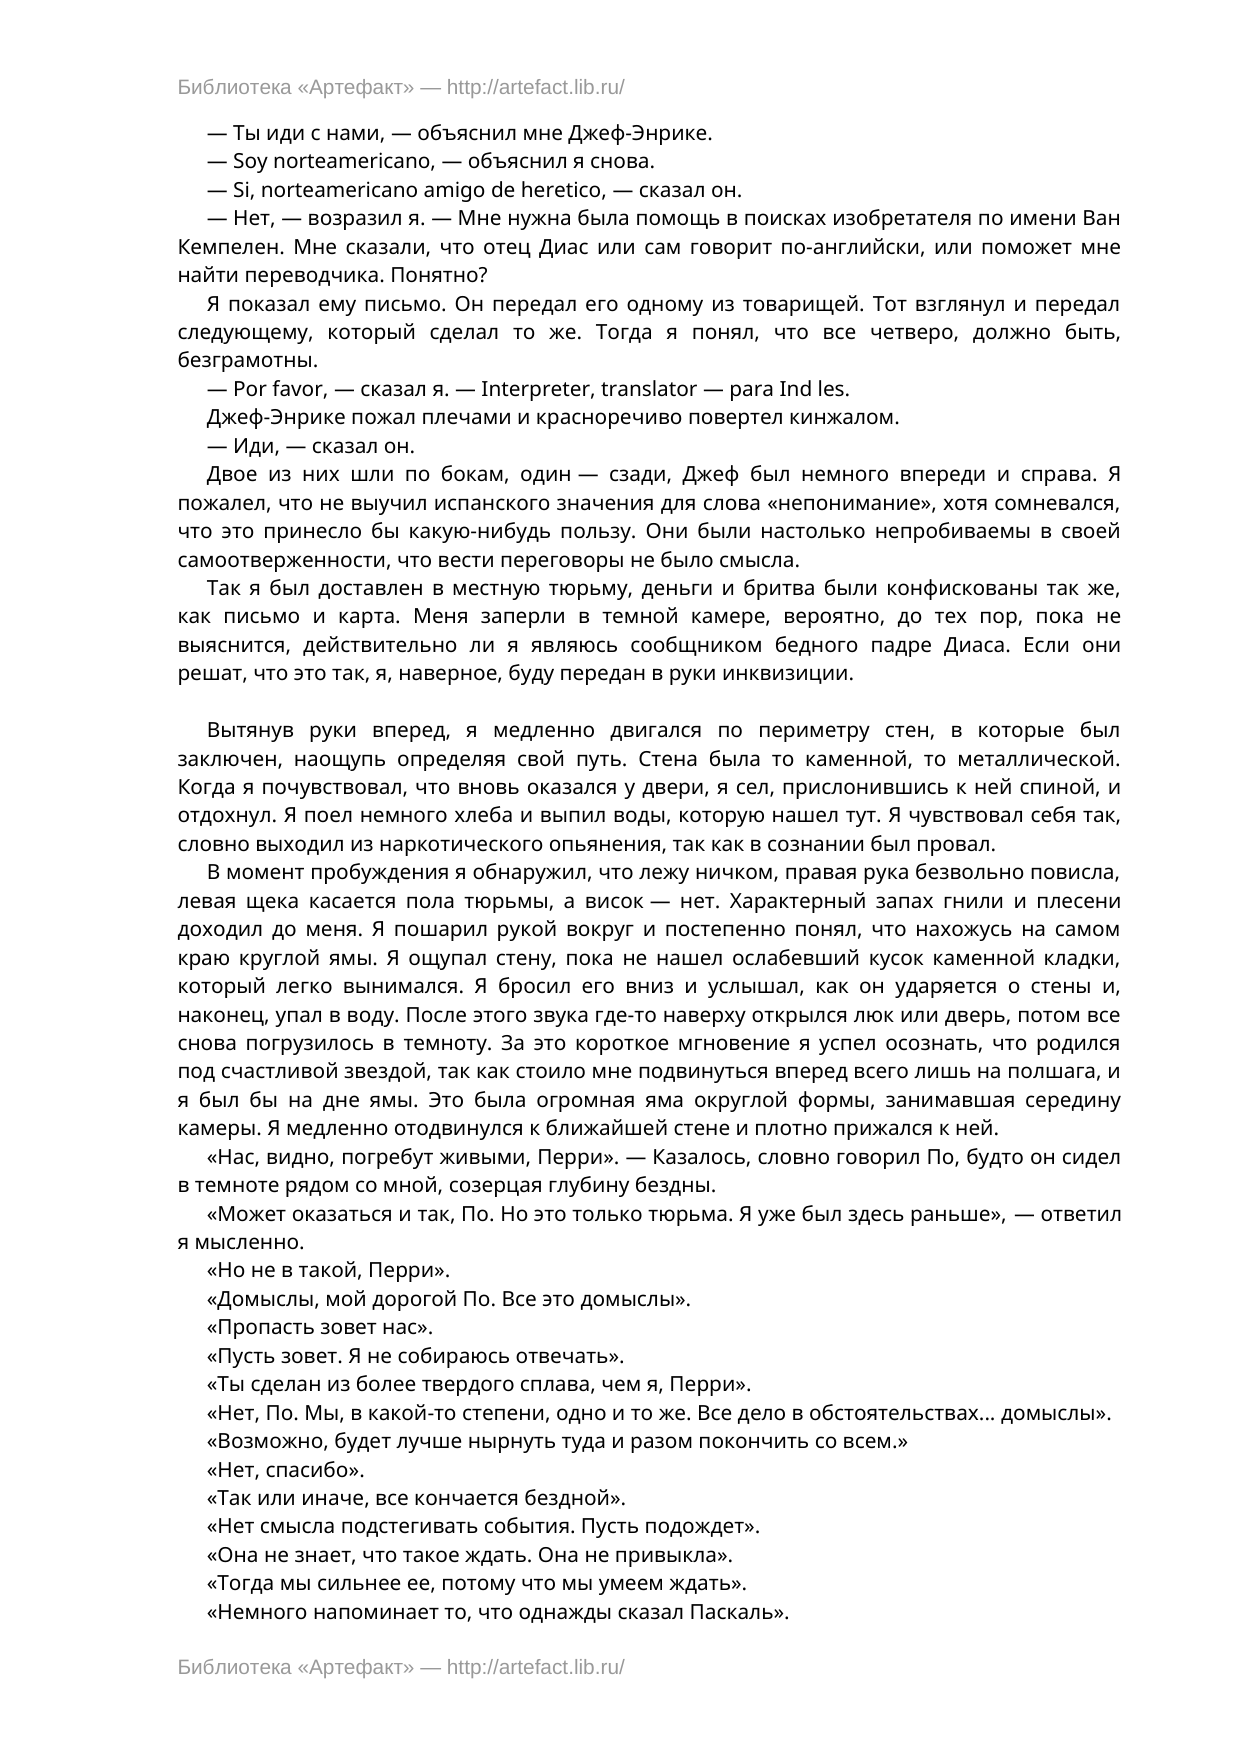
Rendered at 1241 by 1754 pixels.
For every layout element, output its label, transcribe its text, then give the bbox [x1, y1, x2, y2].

text Джеф-Энрике пожал плечами и красноречиво повертел кинжалом. [177, 402, 1122, 431]
text «Нет, По. Мы, в какой-то степени, одно и то же. Все дело в обстоятельствах... домыслы». [177, 1398, 1122, 1426]
text «Нет смысла подстегивать события. Пусть подождет». [177, 1512, 1122, 1540]
text «Нас, видно, погребут живыми, Перри». — Казалось, словно говорил По, будто он сидел в темноте рядом со мной, созерцая глубину бездны. [177, 1142, 1122, 1199]
text «Домыслы, мой дорогой По. Все это домыслы». [177, 1284, 1122, 1312]
text «Она не знает, что такое ждать. Она не привыкла». [177, 1540, 1122, 1568]
text «Но не в такой, Перри». [177, 1256, 1122, 1284]
text — Si, norteamericano amigo de heretico, — сказал он. [177, 175, 1122, 203]
text «Может оказаться и так, По. Но это только тюрьма. Я уже был здесь раньше», — ответил я мысленно. [177, 1199, 1122, 1256]
text Я показал ему письмо. Он передал его одному из товарищей. Тот взглянул и передал следующему, который сделал то же. Тогда я понял, что все четверо, должно быть, безграмотны. [177, 289, 1122, 374]
text Двое из них шли по бокам, один — сзади, Джеф был немного впереди и справа. Я пожалел, что не выучил испанского значения для слова «непонимание», хотя сомневался, что это принесло бы какую-нибудь пользу. Они были настолько непробиваемы в своей самоотверженности, что вести переговоры не было смысла. [177, 459, 1122, 573]
text «Немного напоминает то, что однажды сказал Паскаль». [177, 1597, 1122, 1625]
text Так я был доставлен в местную тюрьму, деньги и бритва были конфискованы так же, как письмо и карта. Меня заперли в темной камере, вероятно, до тех пор, пока не выяснится, действительно ли я являюсь сообщником бедного падре Диаса. Если они решат, что это так, я, наверное, буду передан в руки инквизиции. [177, 573, 1122, 687]
text «Ты сделан из более твердого сплава, чем я, Перри». [177, 1369, 1122, 1398]
text «Пропасть зовет нас». [177, 1312, 1122, 1341]
text «Пусть зовет. Я не собираюсь отвечать». [177, 1341, 1122, 1369]
text «Нет, спасибо». [177, 1455, 1122, 1483]
text — Por favor, — сказал я. — Interpreter, translator — para Ind les. [177, 374, 1122, 402]
text — Soy norteamericano, — объяснил я снова. [177, 147, 1122, 175]
text — Иди, — сказал он. [177, 431, 1122, 459]
text «Тогда мы сильнее ее, потому что мы умеем ждать». [177, 1568, 1122, 1597]
text «Так или иначе, все кончается бездной». [177, 1483, 1122, 1512]
text — Ты иди с нами, — объяснил мне Джеф-Энрике. [177, 118, 1122, 147]
text Вытянув руки вперед, я медленно двигался по периметру стен, в которые был заключен, наощупь определяя свой путь. Стена была то каменной, то металлической. Когда я почувствовал, что вновь оказался у двери, я сел, прислонившись к ней спиной, и отдохнул. Я поел немного хлеба и выпил воды, которую нашел тут. Я чувствовал себя так, словно выходил из наркотического опьянения, так как в сознании был провал. [177, 715, 1122, 857]
text — Нет, — возразил я. — Мне нужна была помощь в поисках изобретателя по имени Ван Кемпелен. Мне сказали, что отец Диас или сам говорит по-английски, или поможет мне найти переводчика. Понятно? [177, 203, 1122, 289]
text В момент пробуждения я обнаружил, что лежу ничком, правая рука безвольно повисла, левая щека касается пола тюрьмы, а висок — нет. Характерный запах гнили и плесени доходил до меня. Я пошарил рукой вокруг и постепенно понял, что нахожусь на самом краю круглой ямы. Я ощупал стену, пока не нашел ослабевший кусок каменной кладки, который легко вынимался. Я бросил его вниз и услышал, как он ударяется о стены и, наконец, упал в воду. После этого звука где-то наверху открылся люк или дверь, потом все снова погрузилось в темноту. За это короткое мгновение я успел осознать, что родился под счастливой звездой, так как стоило мне подвинуться вперед всего лишь на полшага, и я был бы на дне ямы. Это была огромная яма округлой формы, занимавшая середину камеры. Я медленно отодвинулся к ближайшей стене и плотно прижался к ней. [177, 857, 1122, 1142]
text «Возможно, будет лучше нырнуть туда и разом покончить со всем.» [177, 1426, 1122, 1455]
